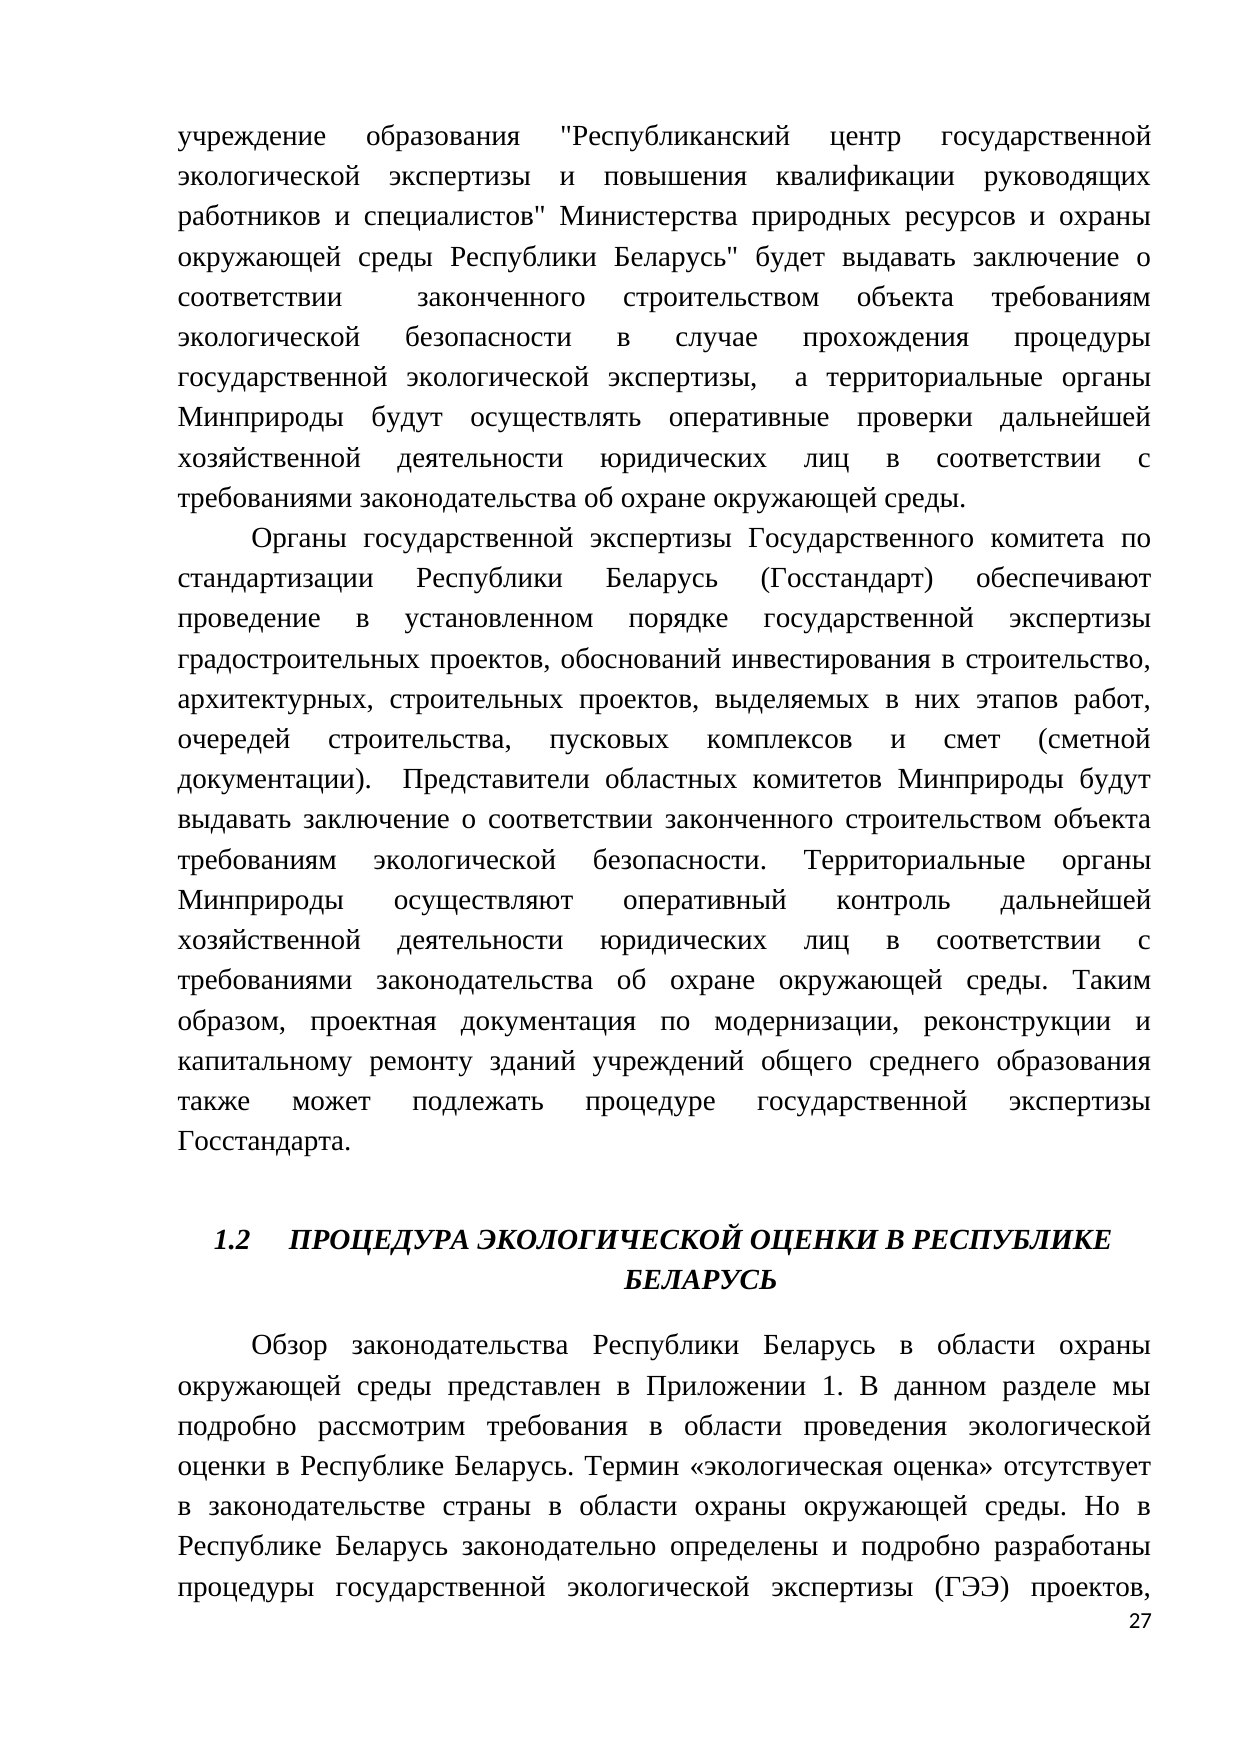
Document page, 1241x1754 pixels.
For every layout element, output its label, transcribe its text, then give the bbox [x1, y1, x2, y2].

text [177, 118, 1152, 513]
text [177, 1327, 1152, 1602]
text Органы государственной экспертизы Государственного комитета по стандартизации Республики Беларусь (Госстандарт) обеспечивают проведение в установленном порядке государственной экспертизы градостроительных проектов, обоснований инвестирования в строительство, архитектурных, строительных проектов, выделяемых в них этапов работ, очередей строительства, пусковых комплексов и смет (сметной документации). Представители областных комитетов Минприроды будут выдавать заключение о соответствии законченного строительством объекта требованиям экологической безопасности. Территориальные органы Минприроды осуществляют оперативный контроль дальнейшей хозяйственной деятельности юридических лиц в соответствии с требованиями законодательства об охране окружающей среды. Таким образом, проектная документация по модернизации, реконструкции и капитальному ремонту зданий учреждений общего среднего образования также может подлежать процедуре государственной экспертизы Госстандарта. [177, 520, 1152, 1157]
subtitle Процедура экологической оценки в Республике Беларусь [177, 1222, 1152, 1296]
